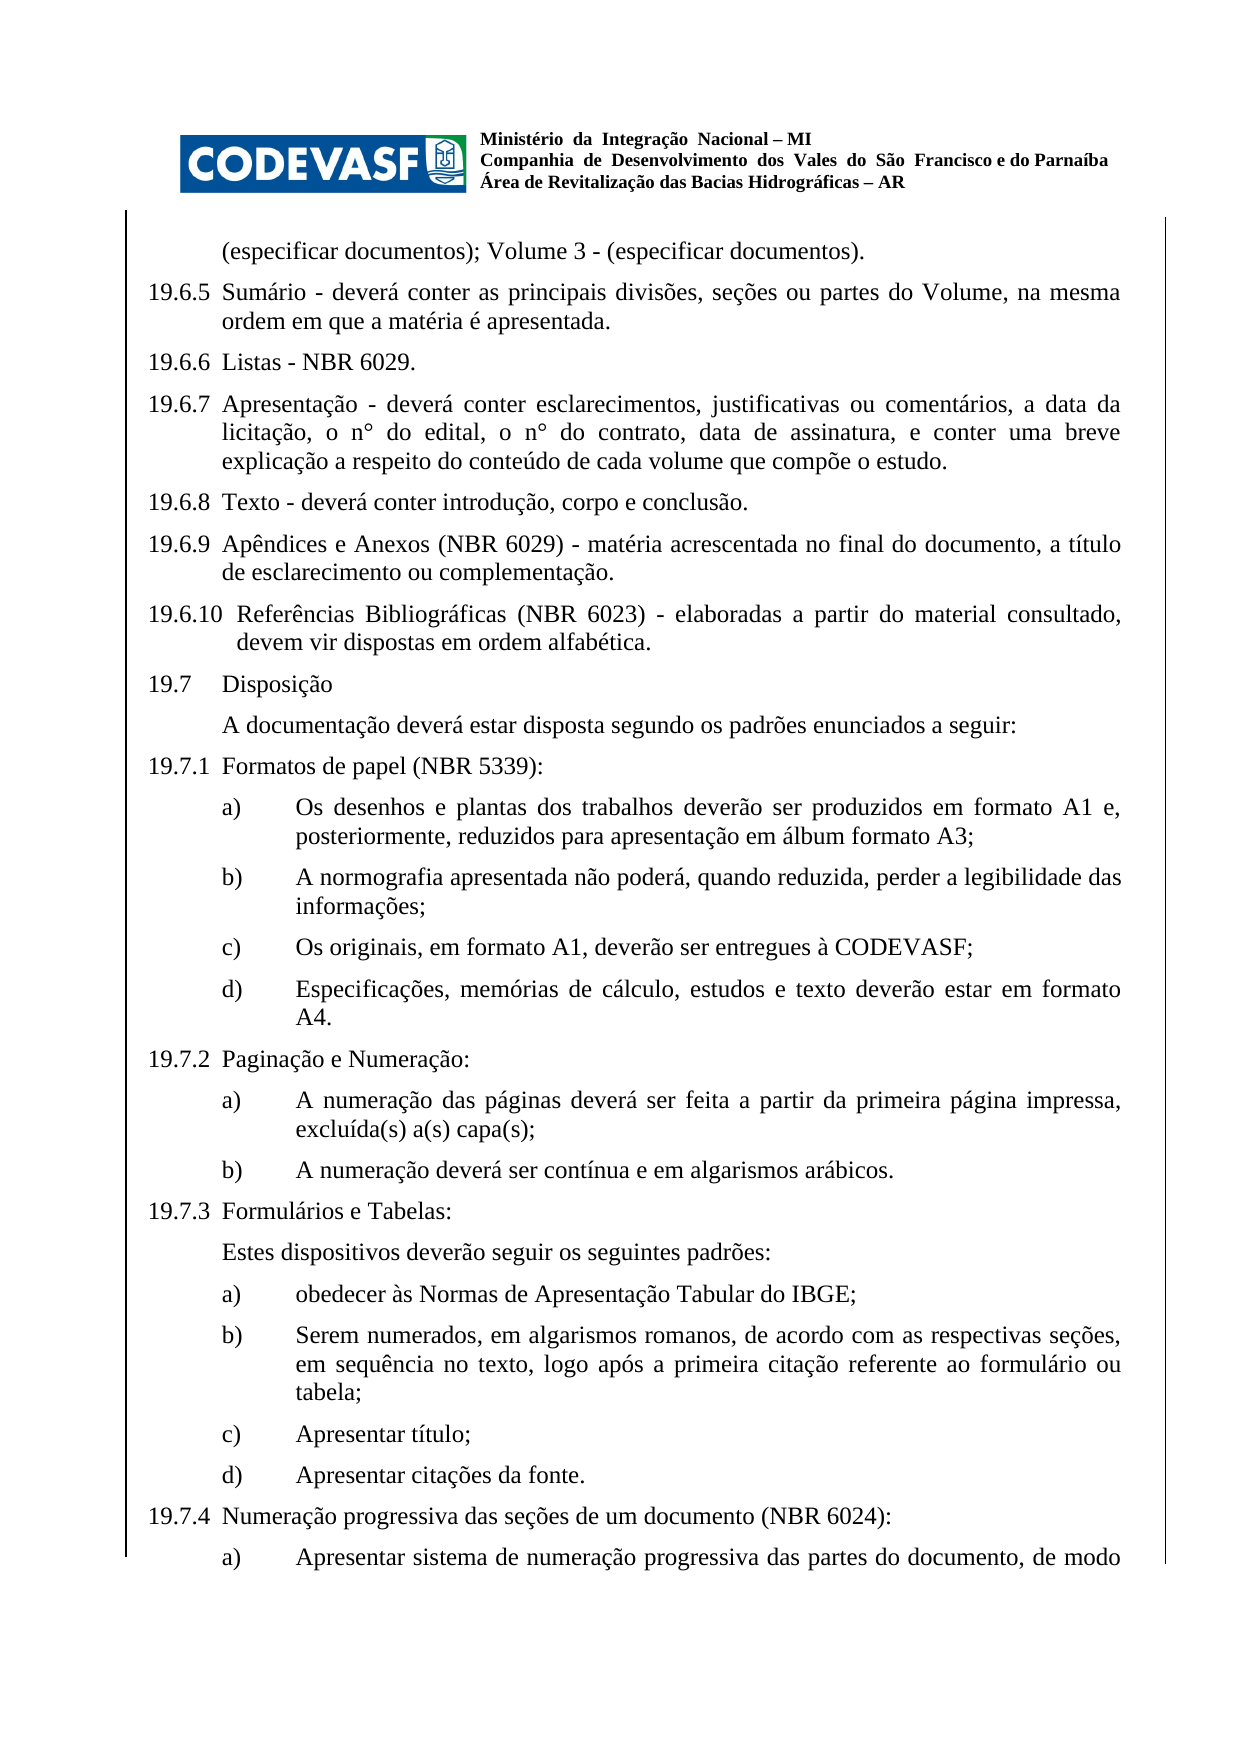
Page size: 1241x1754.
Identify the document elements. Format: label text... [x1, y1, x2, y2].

list Apresentar citações da fonte. [222, 1460, 1122, 1489]
list A normografia apresentada não poderá, quando reduzida, perder a legibilidade das informações; [222, 862, 1122, 920]
list Listas - NBR 6029. [148, 347, 1122, 376]
list Paginação e Numeração: [148, 1044, 1122, 1072]
list Apêndices e Anexos (NBR 6029) - matéria acrescentada no final do documento, a título de esclarecimento ou complementação. [148, 529, 1122, 586]
text Estes dispositivos deverão seguir os seguintes padrões: [222, 1237, 1122, 1266]
list Serem numerados, em algarismos romanos, de acordo com as respectivas seções, em sequência no texto, logo após a primeira citação referente ao formulário ou tabela; [222, 1320, 1122, 1406]
list Formatos de papel (NBR 5339): [148, 751, 1122, 780]
list Apresentação - deverá conter esclarecimentos, justificativas ou comentários, a data da licitação, o n° do edital, o n° do contrato, data de assinatura, e conter uma breve explicação a respeito do conteúdo de cada volume que compõe o estudo. [148, 389, 1122, 475]
list Especificações, memórias de cálculo, estudos e texto deverão estar em formato A4. [222, 974, 1122, 1031]
list Apresentar título; [222, 1419, 1122, 1447]
list Sumário - deverá conter as principais divisões, seções ou partes do Volume, na mesma ordem em que a matéria é apresentada. [148, 277, 1122, 335]
list A numeração deverá ser contínua e em algarismos arábicos. [222, 1155, 1122, 1184]
list Os originais, em formato A1, deverão ser entregues à CODEVASF; [222, 932, 1122, 961]
text A documentação deverá estar disposta segundo os padrões enunciados a seguir: [222, 710, 1122, 739]
list Numeração progressiva das seções de um documento (NBR 6024): [148, 1501, 1122, 1530]
list Disposição [148, 669, 1122, 697]
list Referências Bibliográficas (NBR 6023) - elaboradas a partir do material consultado, devem vir dispostas em ordem alfabética. [148, 599, 1122, 656]
list Formulários e Tabelas: [148, 1196, 1122, 1225]
list Texto - deverá conter introdução, corpo e conclusão. [148, 487, 1122, 516]
list Os desenhos e plantas dos trabalhos deverão ser produzidos em formato A1 e, posteriormente, reduzidos para apresentação em álbum formato A3; [222, 792, 1122, 850]
list obedecer às Normas de Apresentação Tabular do IBGE; [222, 1279, 1122, 1307]
picture [180, 135, 467, 193]
list A numeração das páginas deverá ser feita a partir da primeira página impressa, excluída(s) a(s) capa(s); [222, 1085, 1122, 1142]
